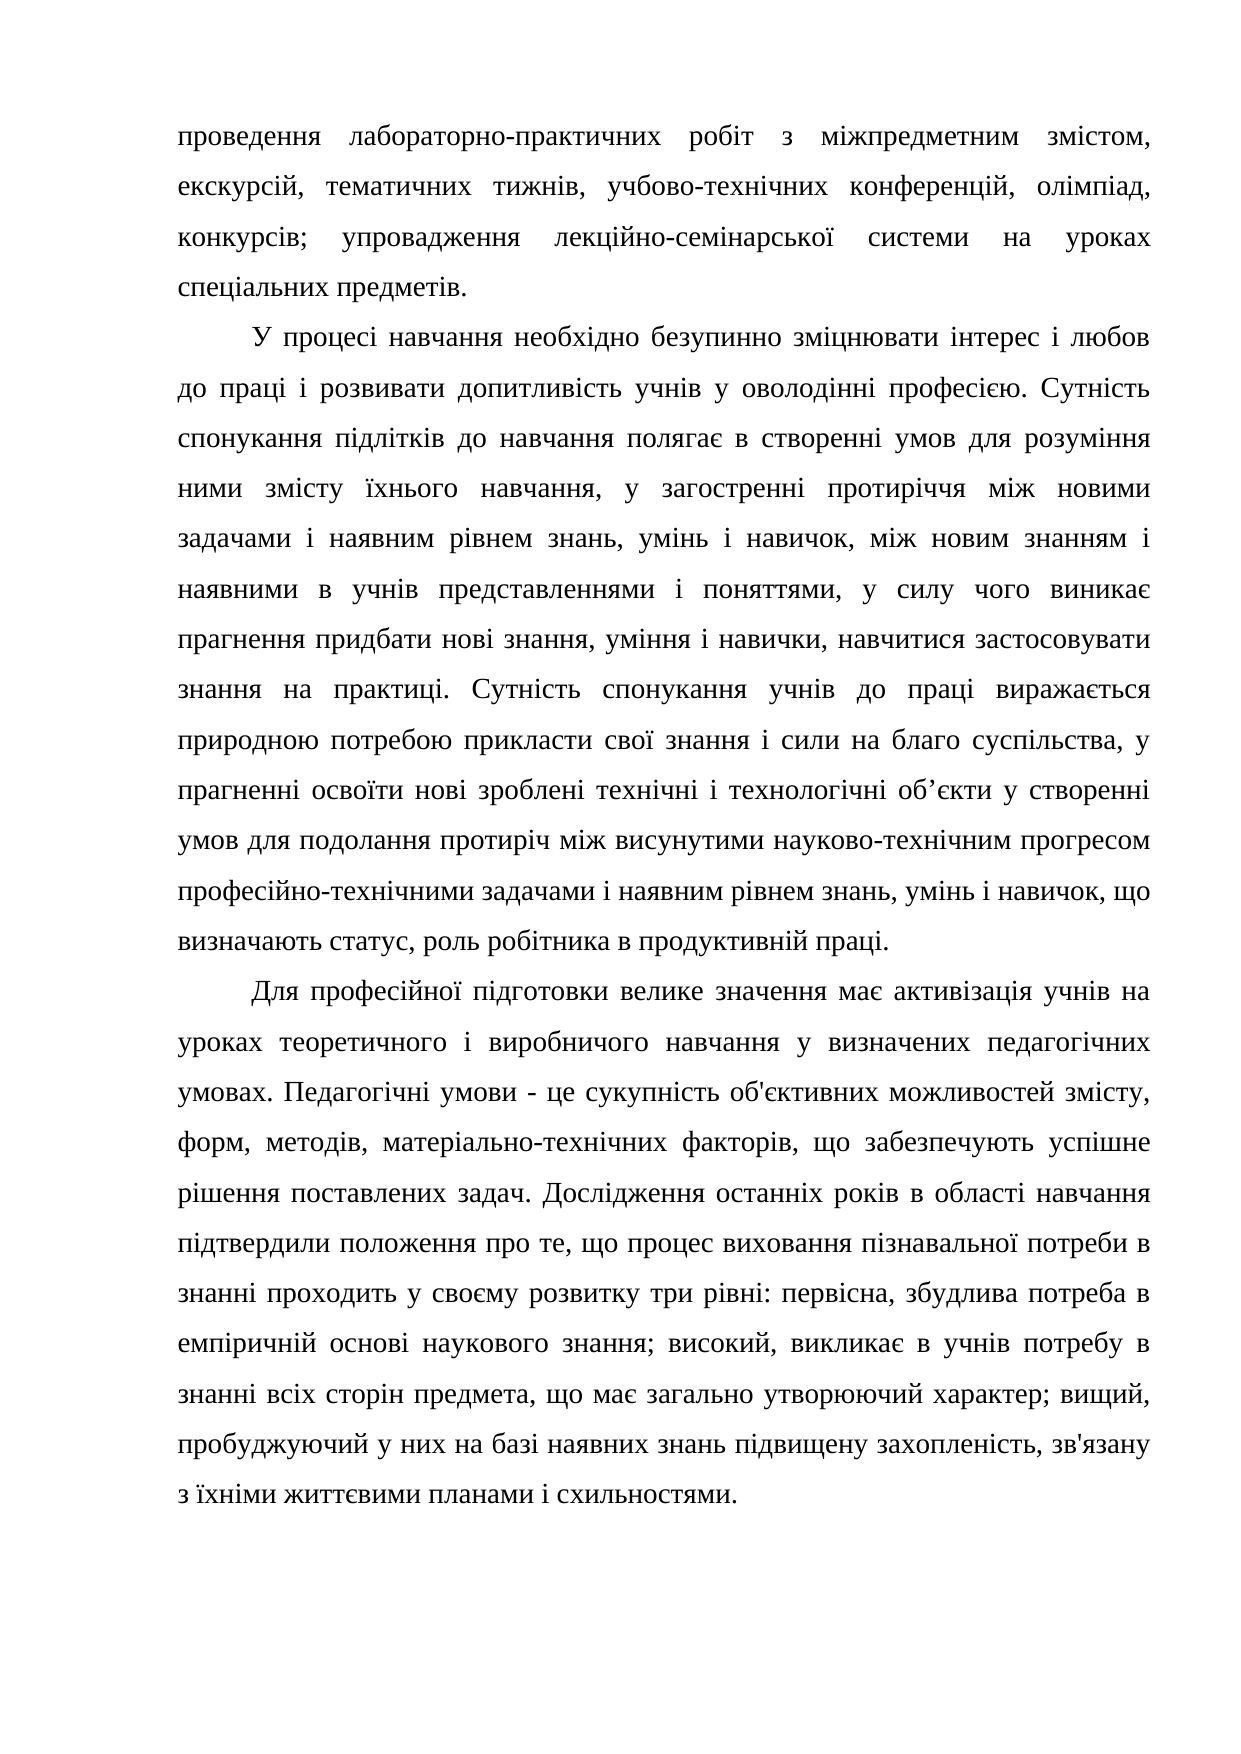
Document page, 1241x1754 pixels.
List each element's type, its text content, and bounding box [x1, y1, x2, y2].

text Для професійної підготовки велике значення має активізація учнів на уроках теоретичного і виробничого навчання у визначених педагогічних умовах. Педагогічні умови - це сукупність об'єктивних можливостей змісту, форм, методів, матеріально-технічних факторів, що забезпечують успішне рішення поставлених задач. Дослідження останніх років в області навчання підтвердили положення про те, що процес виховання пізнавальної потреби в знанні проходить у своєму розвитку три рівні: первісна, збудлива потреба в емпіричній основі наукового знання; високий, викликає в учнів потребу в знанні всіх сторін предмета, що має загально утворюючий характер; вищий, пробуджуючий у них на базі наявних знань підвищену захопленість, зв'язану з їхніми життєвими планами і схильностями. [177, 973, 1152, 1510]
text У процесі навчання необхідно безупинно зміцнювати інтерес і любов до праці і розвивати допитливість учнів у оволодінні професією. Сутність спонукання підлітків до навчання полягає в створенні умов для розуміння ними змісту їхнього навчання, у загостренні протиріччя між новими задачами і наявним рівнем знань, умінь і навичок, між новим знанням і наявними в учнів представленнями і поняттями, у силу чого виникає прагнення придбати нові знання, уміння і навички, навчитися застосовувати знання на практиці. Сутність спонукання учнів до праці виражається природною потребою прикласти свої знання і сили на благо суспільства, у прагненні освоїти нові зроблені технічні і технологічні об’єкти у створенні умов для подолання протиріч між висунутими науково-технічним прогресом професійно-технічними задачами і наявним рівнем знань, умінь і навичок, що визначають статус, роль робітника в продуктивній праці. [177, 319, 1152, 957]
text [177, 118, 1152, 303]
